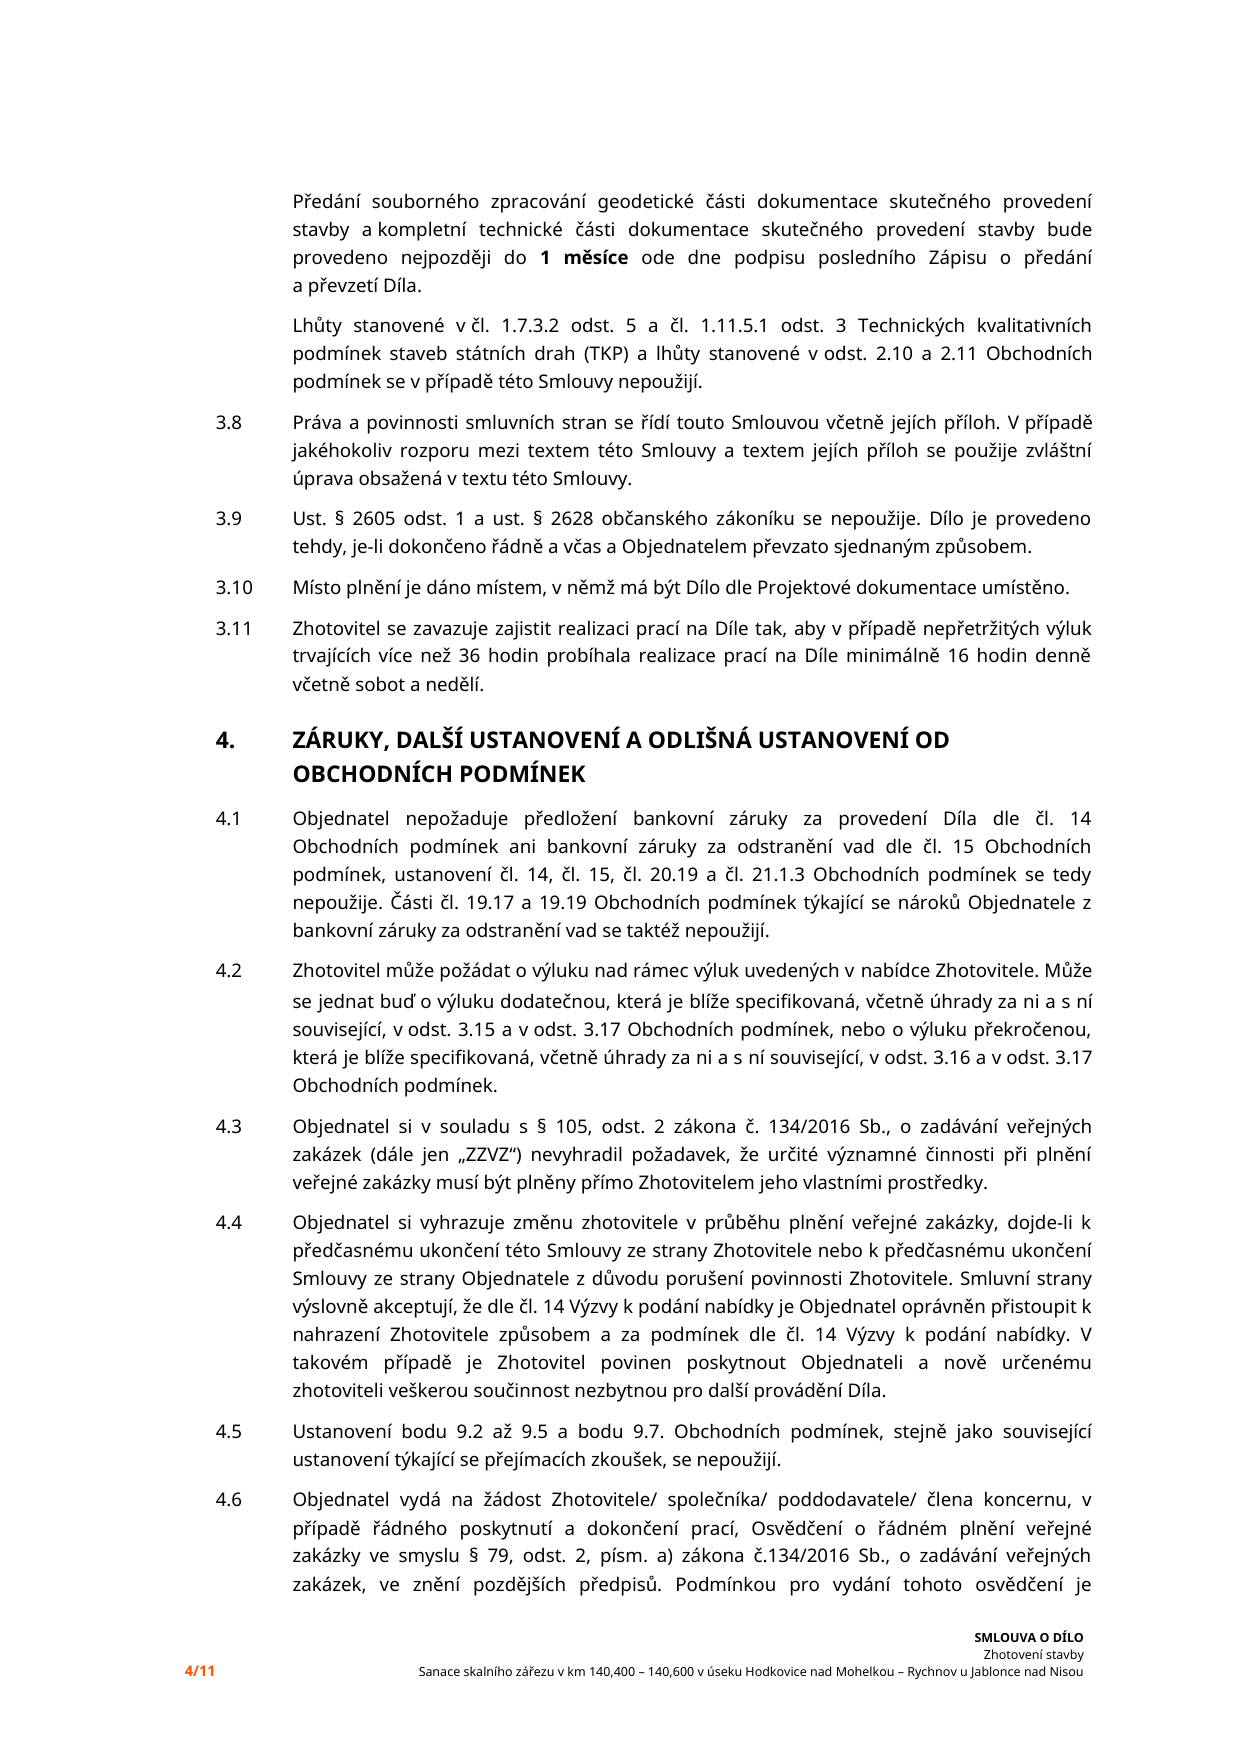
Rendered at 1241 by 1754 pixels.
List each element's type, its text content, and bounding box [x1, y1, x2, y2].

text Zhotovitel se zavazuje zajistit realizaci prací na Díle tak, aby v případě nepřetržitých výluk trvajících více než 36 hodin probíhala realizace prací na Díle minimálně 16 hodin denně včetně sobot a nedělí. [216, 615, 1093, 696]
text Objednatel si vyhrazuje změnu zhotovitele v průběhu plnění veřejné zakázky, dojde-li k předčasnému ukončení této Smlouvy ze strany Zhotovitele nebo k předčasnému ukončení Smlouvy ze strany Objednatele z důvodu porušení povinnosti Zhotovitele. Smluvní strany výslovně akceptují, že dle čl. 14 Výzvy k podání nabídky je Objednatel oprávněn přistoupit k nahrazení Zhotovitele způsobem a za podmínek dle čl. 14 Výzvy k podání nabídky. V takovém případě je Zhotovitel povinen poskytnout Objednateli a nově určenému zhotoviteli veškerou součinnost nezbytnou pro další provádění Díla. [216, 1209, 1093, 1403]
text Objednatel si v souladu s § 105, odst. 2 zákona č. 134/2016 Sb., o zadávání veřejných zakázek (dále jen „ZZVZ“) nevyhradil požadavek, že určité významné činnosti při plnění veřejné zakázky musí být plněny přímo Zhotovitelem jeho vlastními prostředky. [216, 1113, 1093, 1194]
text Ust. § 2605 odst. 1 a ust. § 2628 občanského zákoníku se nepoužije. Dílo je provedeno tehdy, je-li dokončeno řádně a včas a Objednatelem převzato sjednaným způsobem. [216, 506, 1093, 559]
text Lhůty stanovené v čl. 1.7.3.2 odst. 5 a čl. 1.11.5.1 odst. 3 Technických kvalitativních podmínek staveb státních drah (TKP) a lhůty stanovené v odst. 2.10 a 2.11 Obchodních podmínek se v případě této Smlouvy nepoužijí. [292, 313, 1093, 394]
text Zhotovitel může požádat o výluku nad rámec výluk uvedených v nabídce Zhotovitele. Může se jednat buď o výluku dodatečnou, která je blíže specifikovaná, včetně úhrady za ni a s ní související, v odst. 3.15 a v odst. 3.17 Obchodních podmínek, nebo o výluku překročenou, která je blíže specifikovaná, včetně úhrady za ni a s ní související, v odst. 3.16 a v odst. 3.17 Obchodních podmínek. [216, 958, 1093, 1098]
text Práva a povinnosti smluvních stran se řídí touto Smlouvou včetně jejích příloh. V případě jakéhokoliv rozporu mezi textem této Smlouvy a textem jejích příloh se použije zvláštní úprava obsažená v textu této Smlouvy. [216, 409, 1093, 491]
text Předání souborného zpracování geodetické části dokumentace skutečného provedení stavby a kompletní technické části dokumentace skutečného provedení stavby bude provedeno nejpozději do 1 měsíce ode dne podpisu posledního Zápisu o předání a převzetí Díla. [292, 188, 1093, 298]
text Místo plnění je dáno místem, v němž má být Dílo dle Projektové dokumentace umístěno. [216, 574, 1093, 600]
text Ustanovení bodu 9.2 až 9.5 a bodu 9.7. Obchodních podmínek, stejně jako související ustanovení týkající se přejímacích zkoušek, se nepoužijí. [216, 1418, 1093, 1472]
text ZÁRUKY, DALŠÍ USTANOVENÍ A ODLIŠNÁ USTANOVENÍ OD OBCHODNÍCH PODMÍNEK [216, 724, 1093, 789]
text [216, 1487, 1093, 1596]
text Objednatel nepožaduje předložení bankovní záruky za provedení Díla dle čl. 14 Obchodních podmínek ani bankovní záruky za odstranění vad dle čl. 15 Obchodních podmínek, ustanovení čl. 14, čl. 15, čl. 20.19 a čl. 21.1.3 Obchodních podmínek se tedy nepoužije. Části čl. 19.17 a 19.19 Obchodních podmínek týkající se nároků Objednatele z bankovní záruky za odstranění vad se taktéž nepoužijí. [216, 805, 1093, 943]
